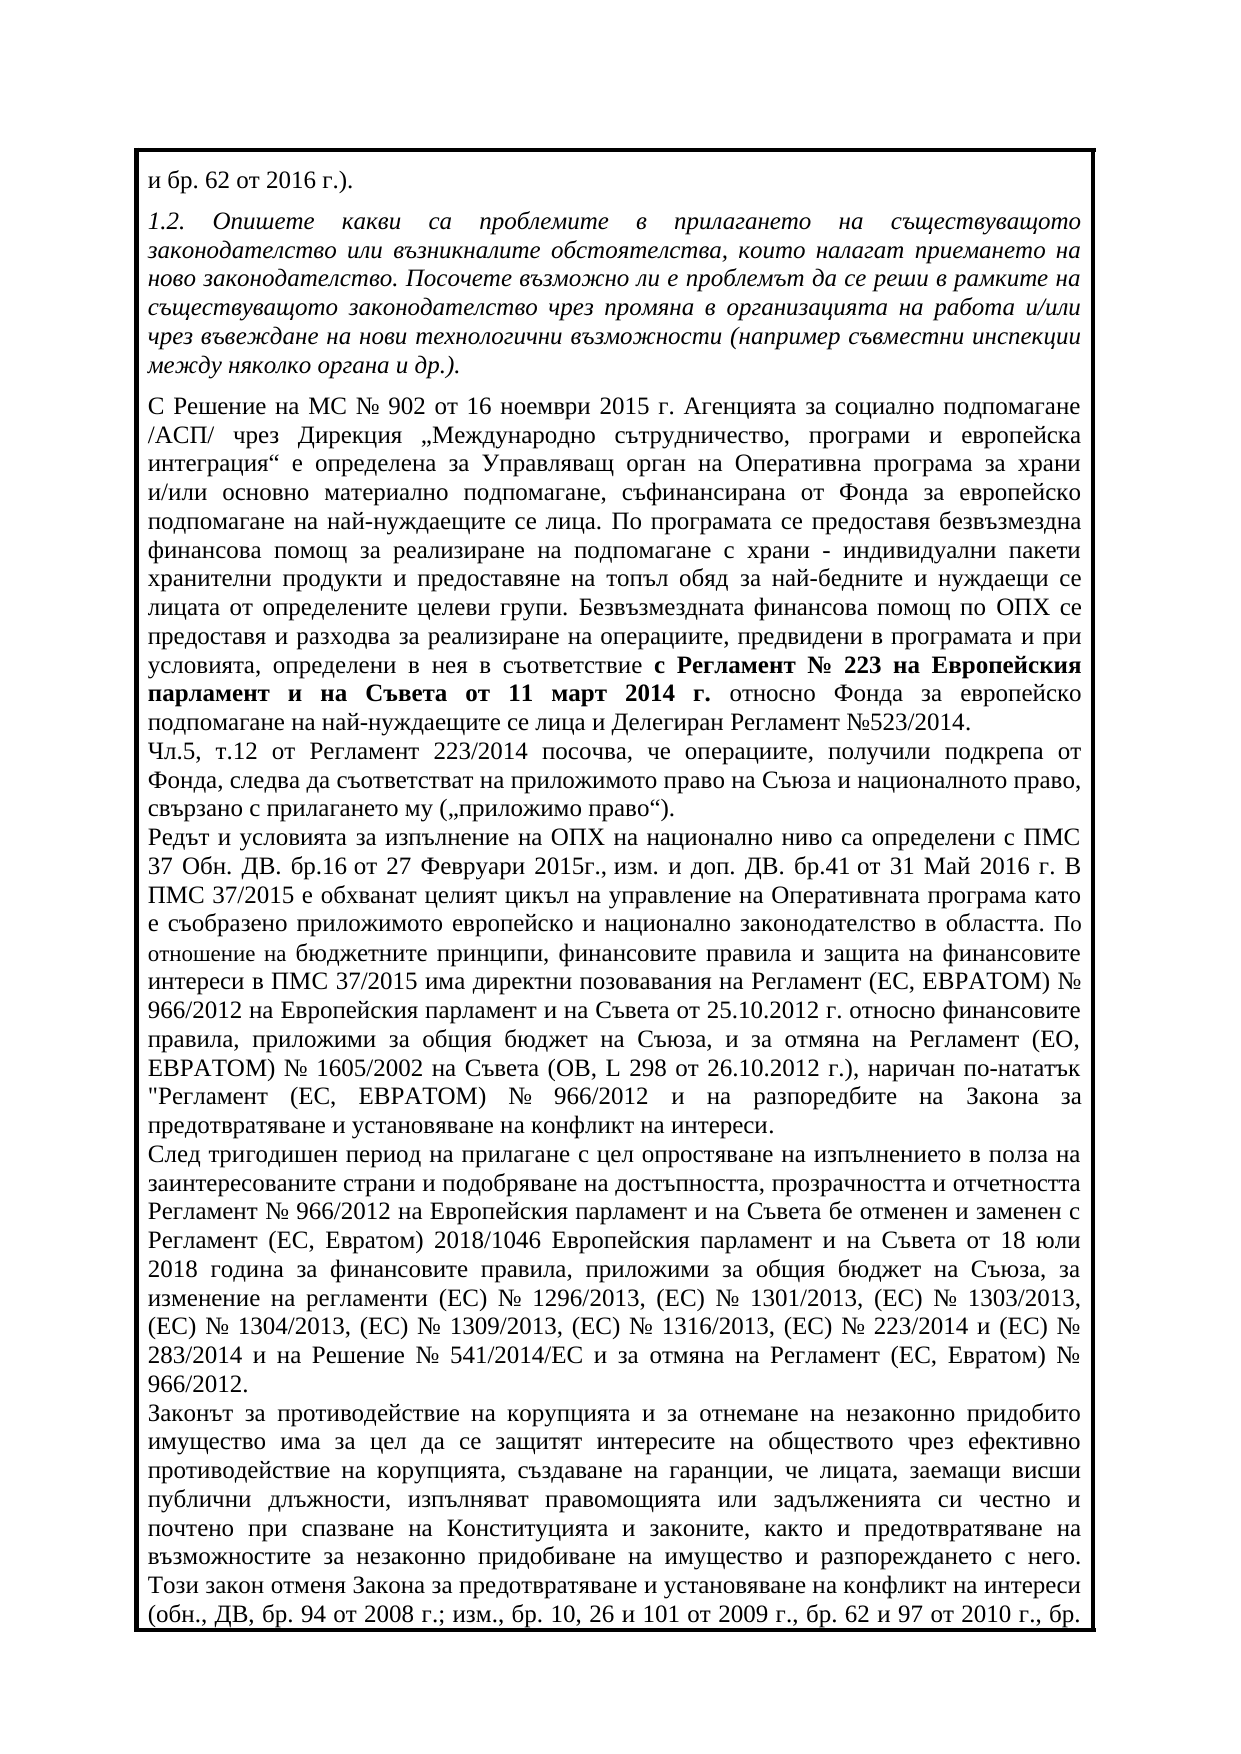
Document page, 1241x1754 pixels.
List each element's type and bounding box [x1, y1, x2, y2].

table_cell [139, 152, 1091, 1628]
